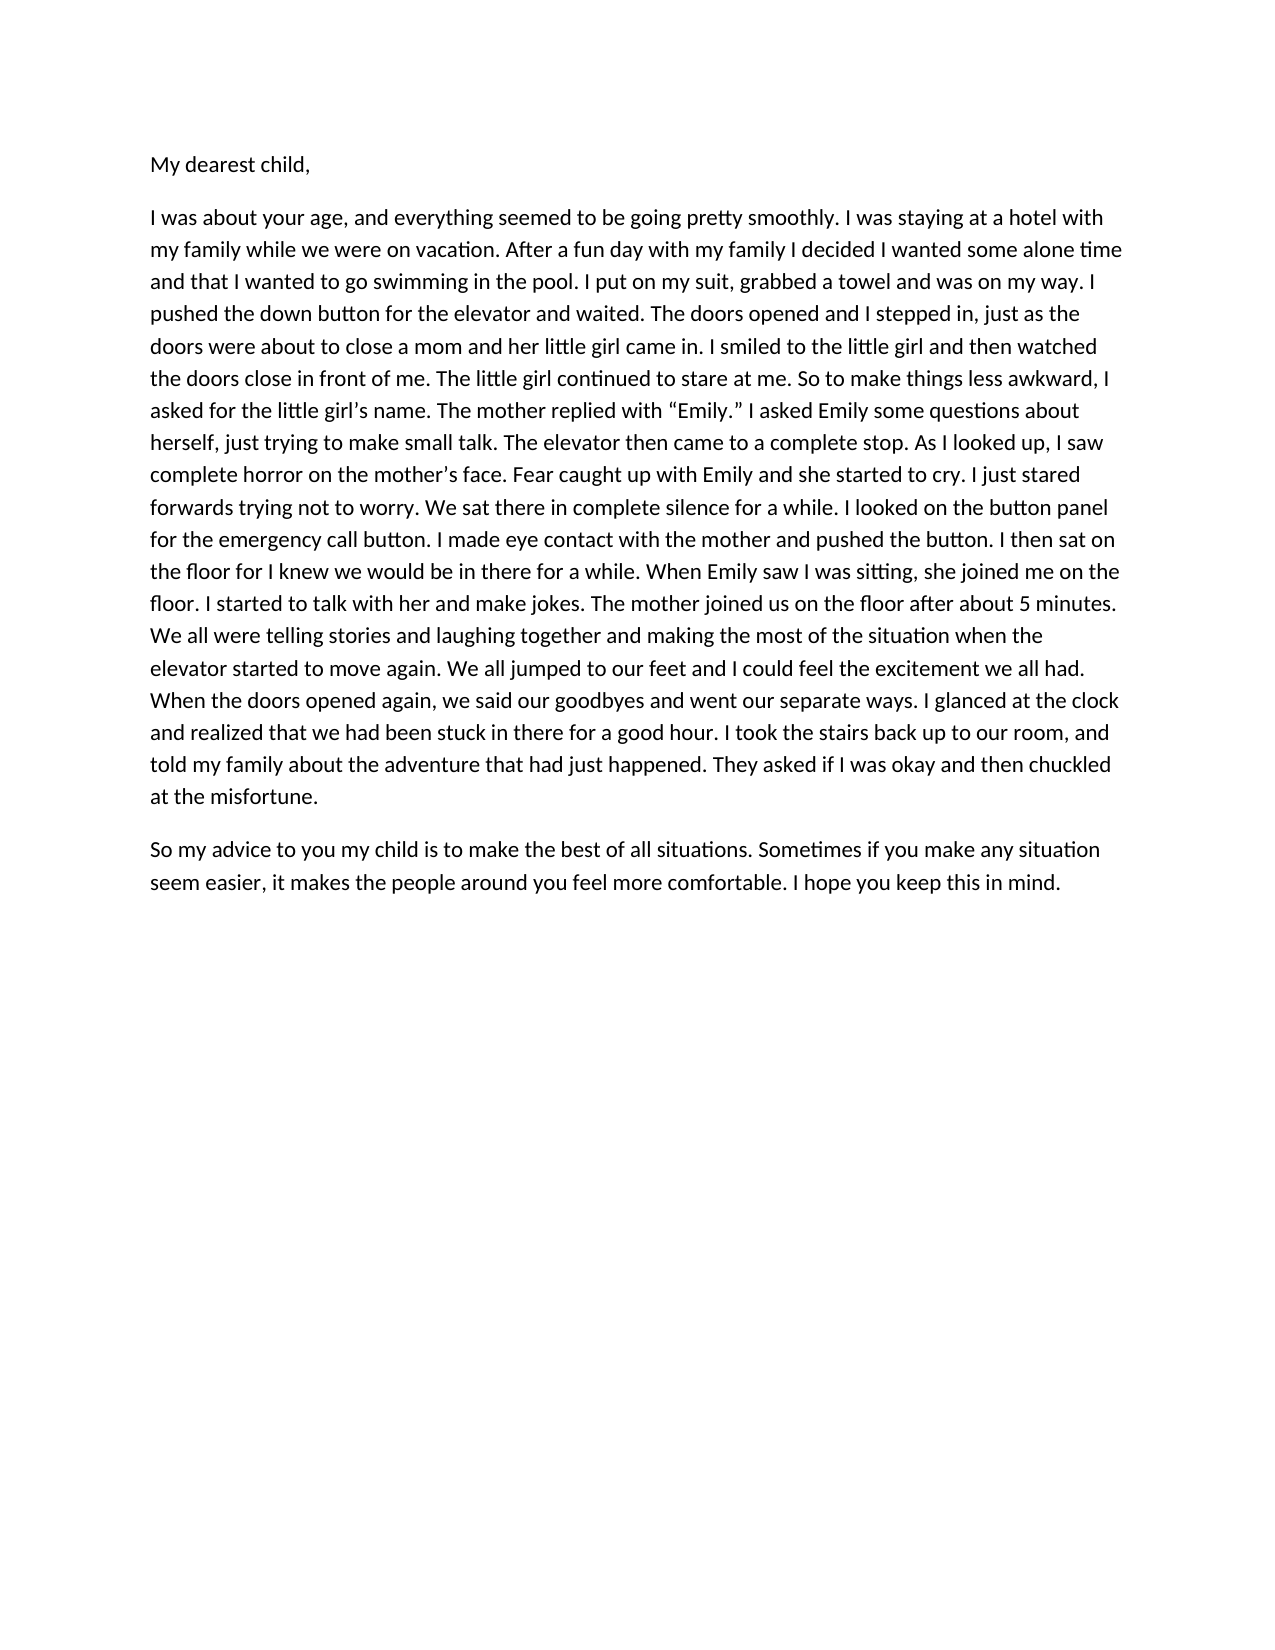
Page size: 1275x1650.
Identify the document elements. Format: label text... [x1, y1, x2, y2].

text My dearest child, [150, 150, 1125, 178]
text So my advice to you my child is to make the best of all situations. Sometimes if you make any situation seem easier, it makes the people around you feel more comfortable. I hope you keep this in mind. [150, 835, 1125, 896]
text I was about your age, and everything seemed to be going pretty smoothly. I was staying at a hotel with my family while we were on vacation. After a fun day with my family I decided I wanted some alone time and that I wanted to go swimming in the pool. I put on my suit, grabbed a towel and was on my way. I pushed the down button for the elevator and waited. The doors opened and I stepped in, just as the doors were about to close a mom and her little girl came in. I smiled to the little girl and then watched the doors close in front of me. The little girl continued to stare at me. So to make things less awkward, I asked for the little girl’s name. The mother replied with “Emily.” I asked Emily some questions about herself, just trying to make small talk. The elevator then came to a complete stop. As I looked up, I saw complete horror on the mother’s face. Fear caught up with Emily and she started to cry. I just stared forwards trying not to worry. We sat there in complete silence for a while. I looked on the button panel for the emergency call button. I made eye contact with the mother and pushed the button. I then sat on the floor for I knew we would be in there for a while. When Emily saw I was sitting, she joined me on the floor. I started to talk with her and make jokes. The mother joined us on the floor after about 5 minutes. We all were telling stories and laughing together and making the most of the situation when the elevator started to move again. We all jumped to our feet and I could feel the excitement we all had. When the doors opened again, we said our goodbyes and went our separate ways. I glanced at the clock and realized that we had been stuck in there for a good hour. I took the stairs back up to our room, and told my family about the adventure that had just happened. They asked if I was okay and then chuckled at the misfortune. [150, 203, 1125, 810]
